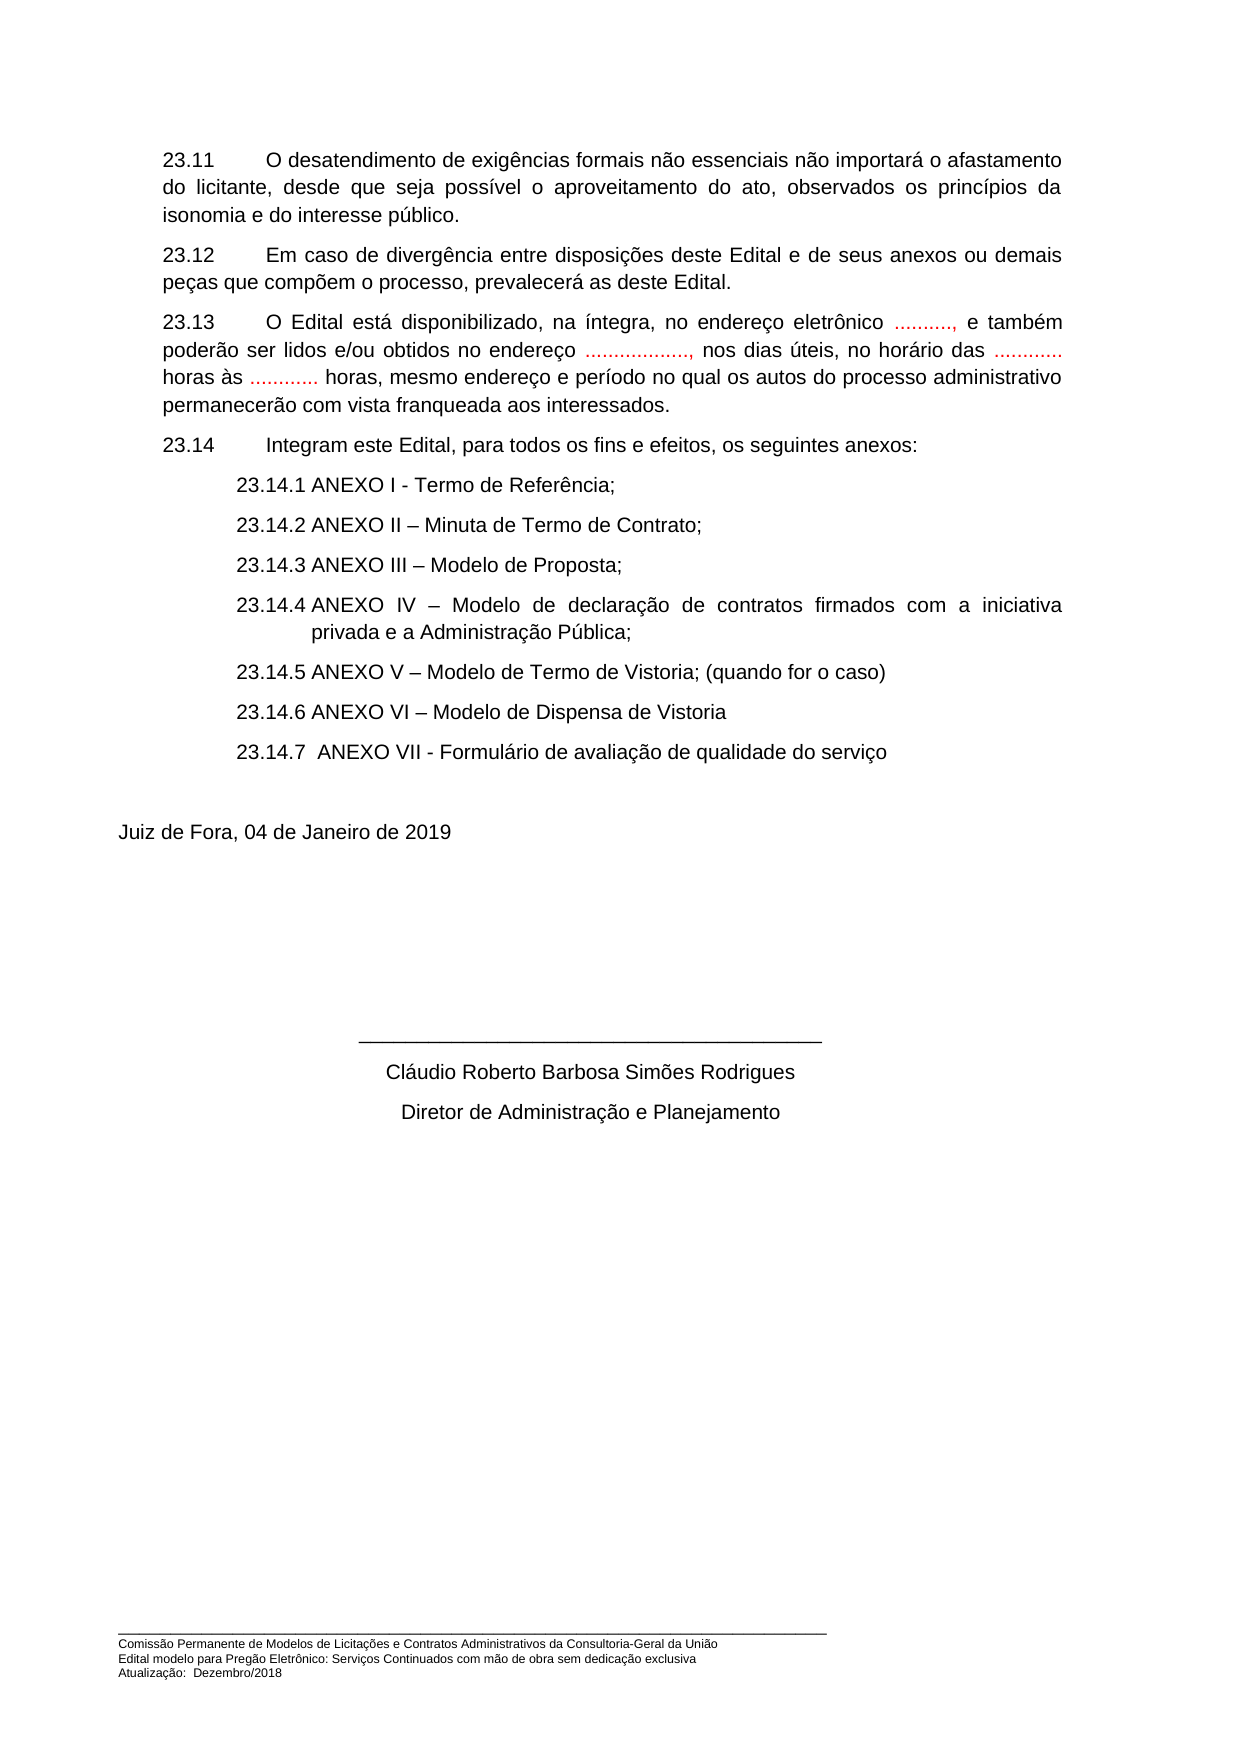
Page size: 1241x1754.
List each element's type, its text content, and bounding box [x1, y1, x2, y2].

text Diretor de Administração e Planejamento [118, 1100, 1063, 1124]
text ________________________________________ [118, 1020, 1063, 1044]
list ANEXO I - Termo de Referência; [236, 473, 1063, 497]
list Integram este Edital, para todos os fins e efeitos, os seguintes anexos: [162, 433, 1063, 457]
list ANEXO VII - Formulário de avaliação de qualidade do serviço [236, 740, 1063, 764]
list ANEXO V – Modelo de Termo de Vistoria; (quando for o caso) [236, 660, 1063, 684]
list O desatendimento de exigências formais não essenciais não importará o afastamento do licitante, desde que seja possível o aproveitamento do ato, observados os princípios da isonomia e do interesse público. [162, 148, 1063, 227]
list ANEXO III – Modelo de Proposta; [236, 553, 1063, 577]
text Cláudio Roberto Barbosa Simões Rodrigues [118, 1060, 1063, 1084]
list ANEXO IV – Modelo de declaração de contratos firmados com a iniciativa privada e a Administração Pública; [236, 593, 1063, 644]
list ANEXO VI – Modelo de Dispensa de Vistoria [236, 700, 1063, 724]
list O Edital está disponibilizado, na íntegra, no endereço eletrônico .........., e também poderão ser lidos e/ou obtidos no endereço .................., nos dias úteis, no horário das ............ horas às ............ horas, mesmo endereço e período no qual os autos do processo administrativo permanecerão com vista franqueada aos interessados. [162, 310, 1063, 417]
list ANEXO II – Minuta de Termo de Contrato; [236, 513, 1063, 537]
list Em caso de divergência entre disposições deste Edital e de seus anexos ou demais peças que compõem o processo, prevalecerá as deste Edital. [162, 243, 1063, 294]
text Juiz de Fora, 04 de Janeiro de 2019 [118, 820, 1063, 844]
